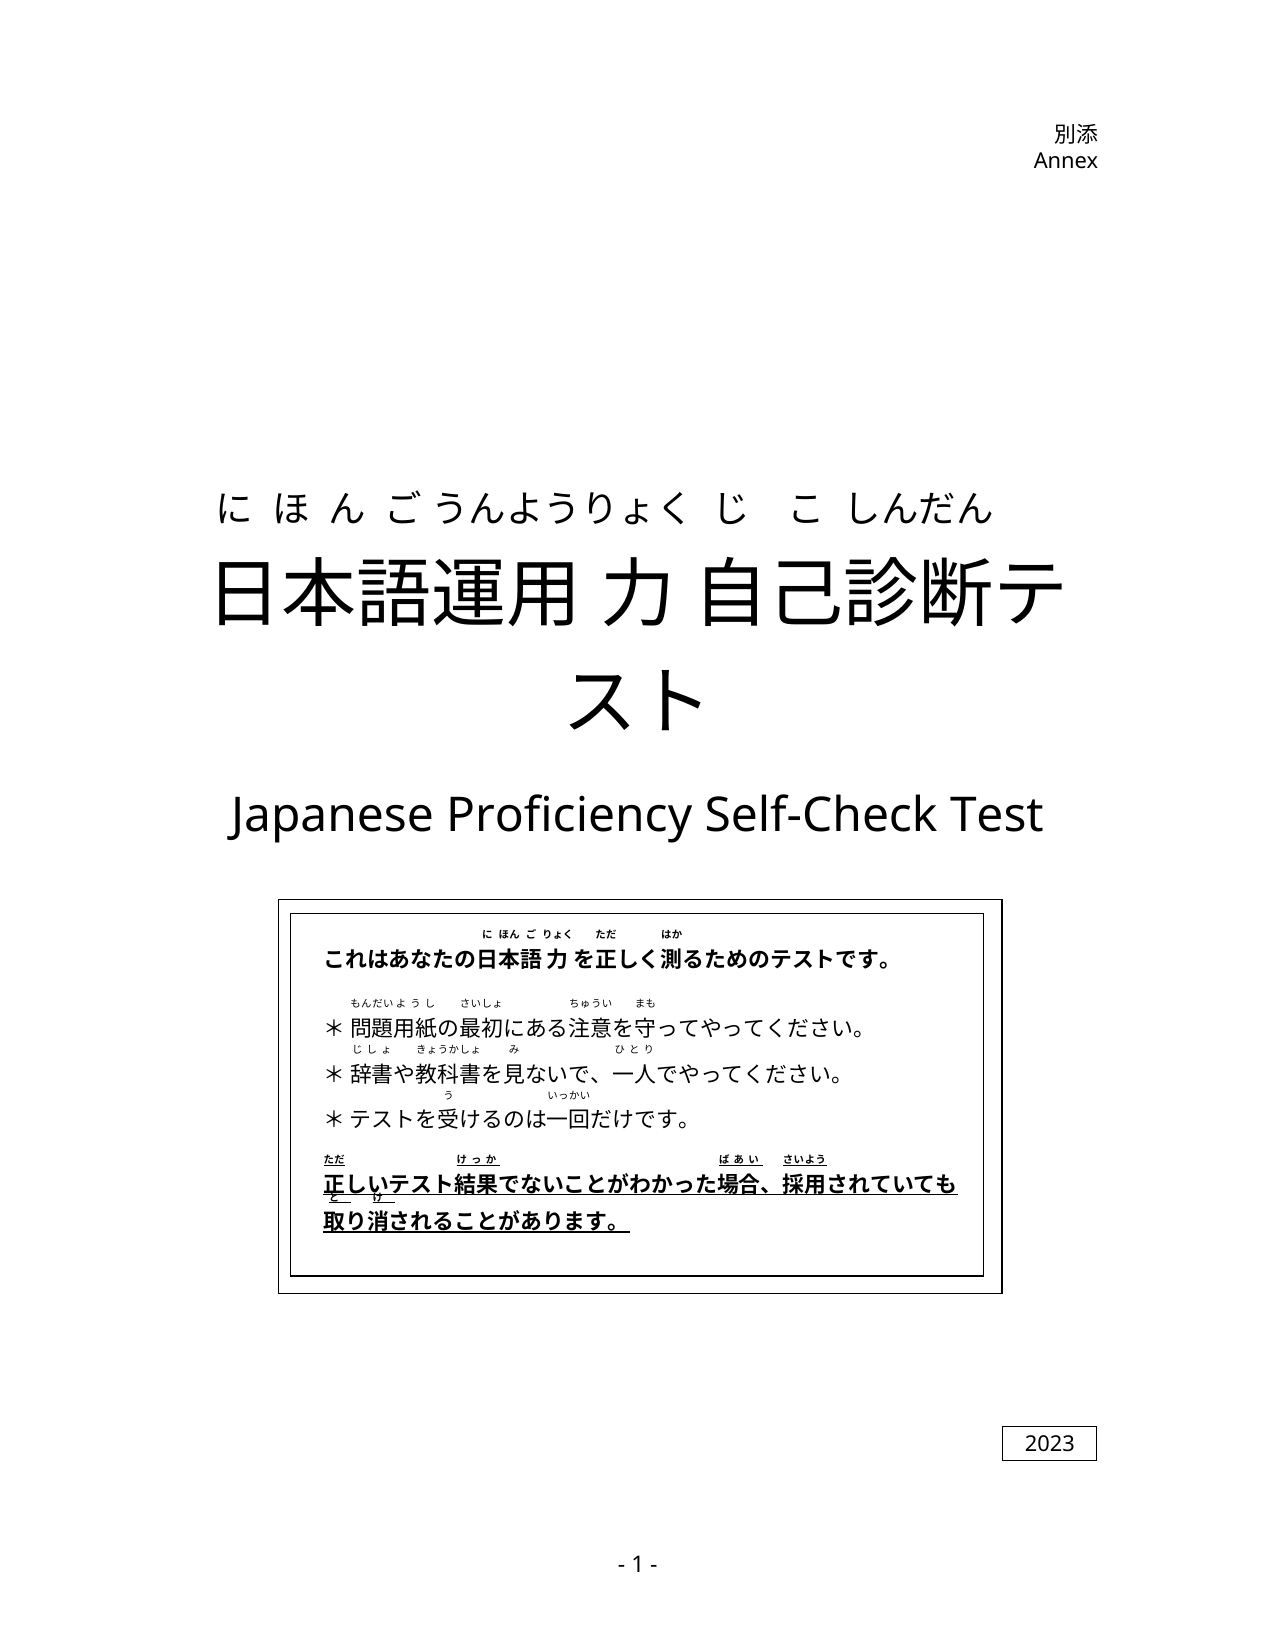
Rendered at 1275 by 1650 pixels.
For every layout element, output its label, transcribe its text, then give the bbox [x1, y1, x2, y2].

subtitle Japanese Proficiency Self-Check Test [177, 780, 1098, 846]
text テスト [177, 479, 1098, 751]
text 別添 [177, 121, 1098, 148]
text Annex [177, 148, 1098, 174]
